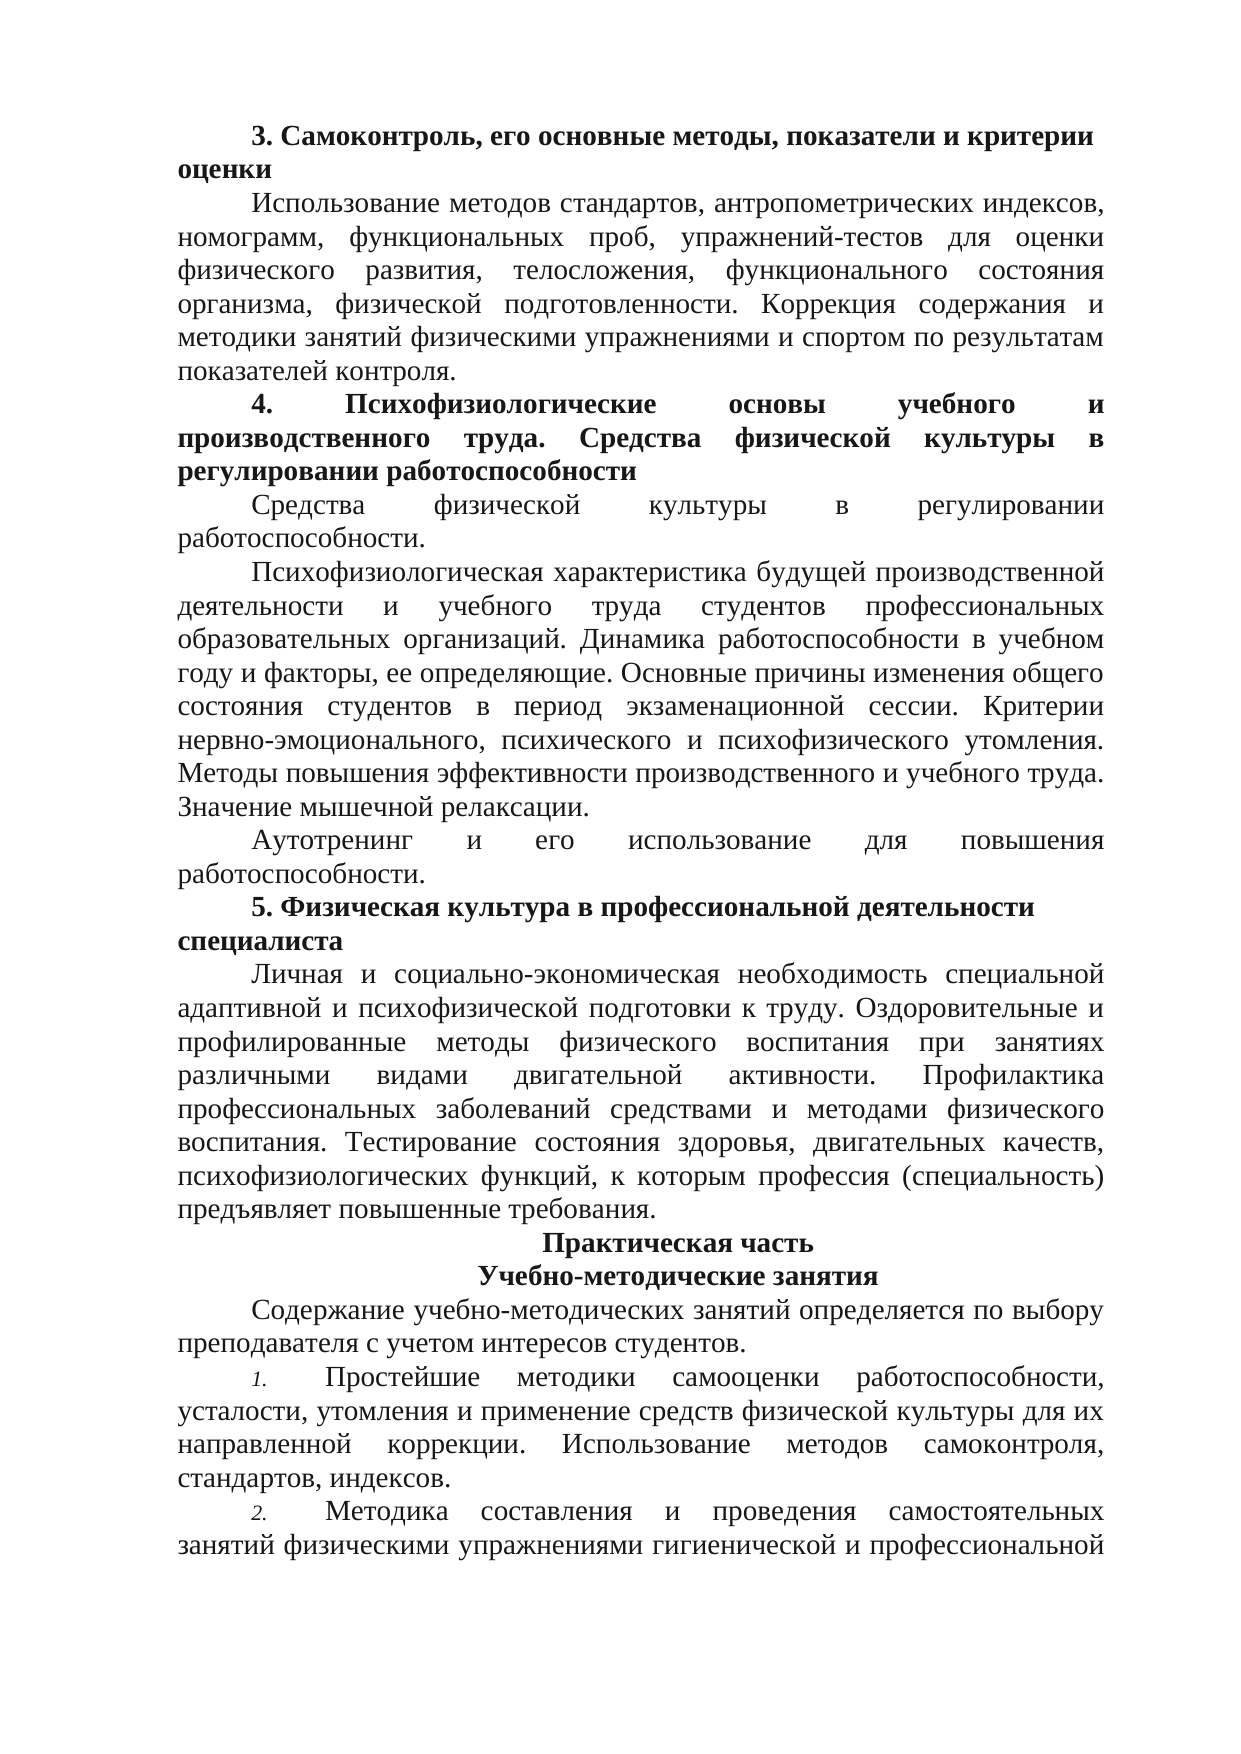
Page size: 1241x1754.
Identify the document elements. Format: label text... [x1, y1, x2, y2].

subtitle 5. Физическая культура в профессиональной деятельности специалиста [177, 889, 1105, 957]
subtitle 3. Самоконтроль, его основные методы, показатели и критерии оценки [177, 118, 1105, 185]
text Практическая часть [177, 1225, 1105, 1258]
text Средства физической культуры в регулировании работоспособности. [177, 487, 1105, 554]
list Простейшие методики самооценки работоспособности, усталости, утомления и применение средств физической культуры для их направленной коррекции. Использование методов самоконтроля, стандартов, индексов. [177, 1359, 1105, 1493]
text Аутотренинг и его использование для повышения работоспособности. [177, 822, 1105, 889]
text Личная и социально-экономическая необходимость специальной адаптивной и психофизической подготовки к труду. Оздоровительные и профилированные методы физического воспитания при занятиях различными видами двигательной активности. Профилактика профессиональных заболеваний средствами и методами физического воспитания. Тестирование состояния здоровья, двигательных качеств, психофизиологических функций, к которым профессия (специальность) предъявляет повышенные требования. [177, 957, 1105, 1225]
text Использование методов стандартов, антропометрических индексов, номограмм, функциональных проб, упражнений-тестов для оценки физического развития, телосложения, функционального состояния организма, физической подготовленности. Коррекция содержания и методики занятий физическими упражнениями и спортом по результатам показателей контроля. [177, 185, 1105, 386]
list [177, 1493, 1105, 1560]
text Психофизиологическая характеристика будущей производственной деятельности и учебного труда студентов профессиональных образовательных организаций. Динамика работоспособности в учебном году и факторы, ее определяющие. Основные причины изменения общего состояния студентов в период экзаменационной сессии. Критерии нервно-эмоционального, психического и психофизического утомления. Методы повышения эффективности производственного и учебного труда. Значение мышечной релаксации. [177, 554, 1105, 822]
text Учебно-методические занятия [177, 1258, 1105, 1292]
subtitle 4. Психофизиологические основы учебного и производственного труда. Средства физической культуры в регулировании работоспособности [177, 386, 1105, 487]
text Содержание учебно-методических занятий определяется по выбору преподавателя с учетом интересов студентов. [177, 1292, 1105, 1359]
